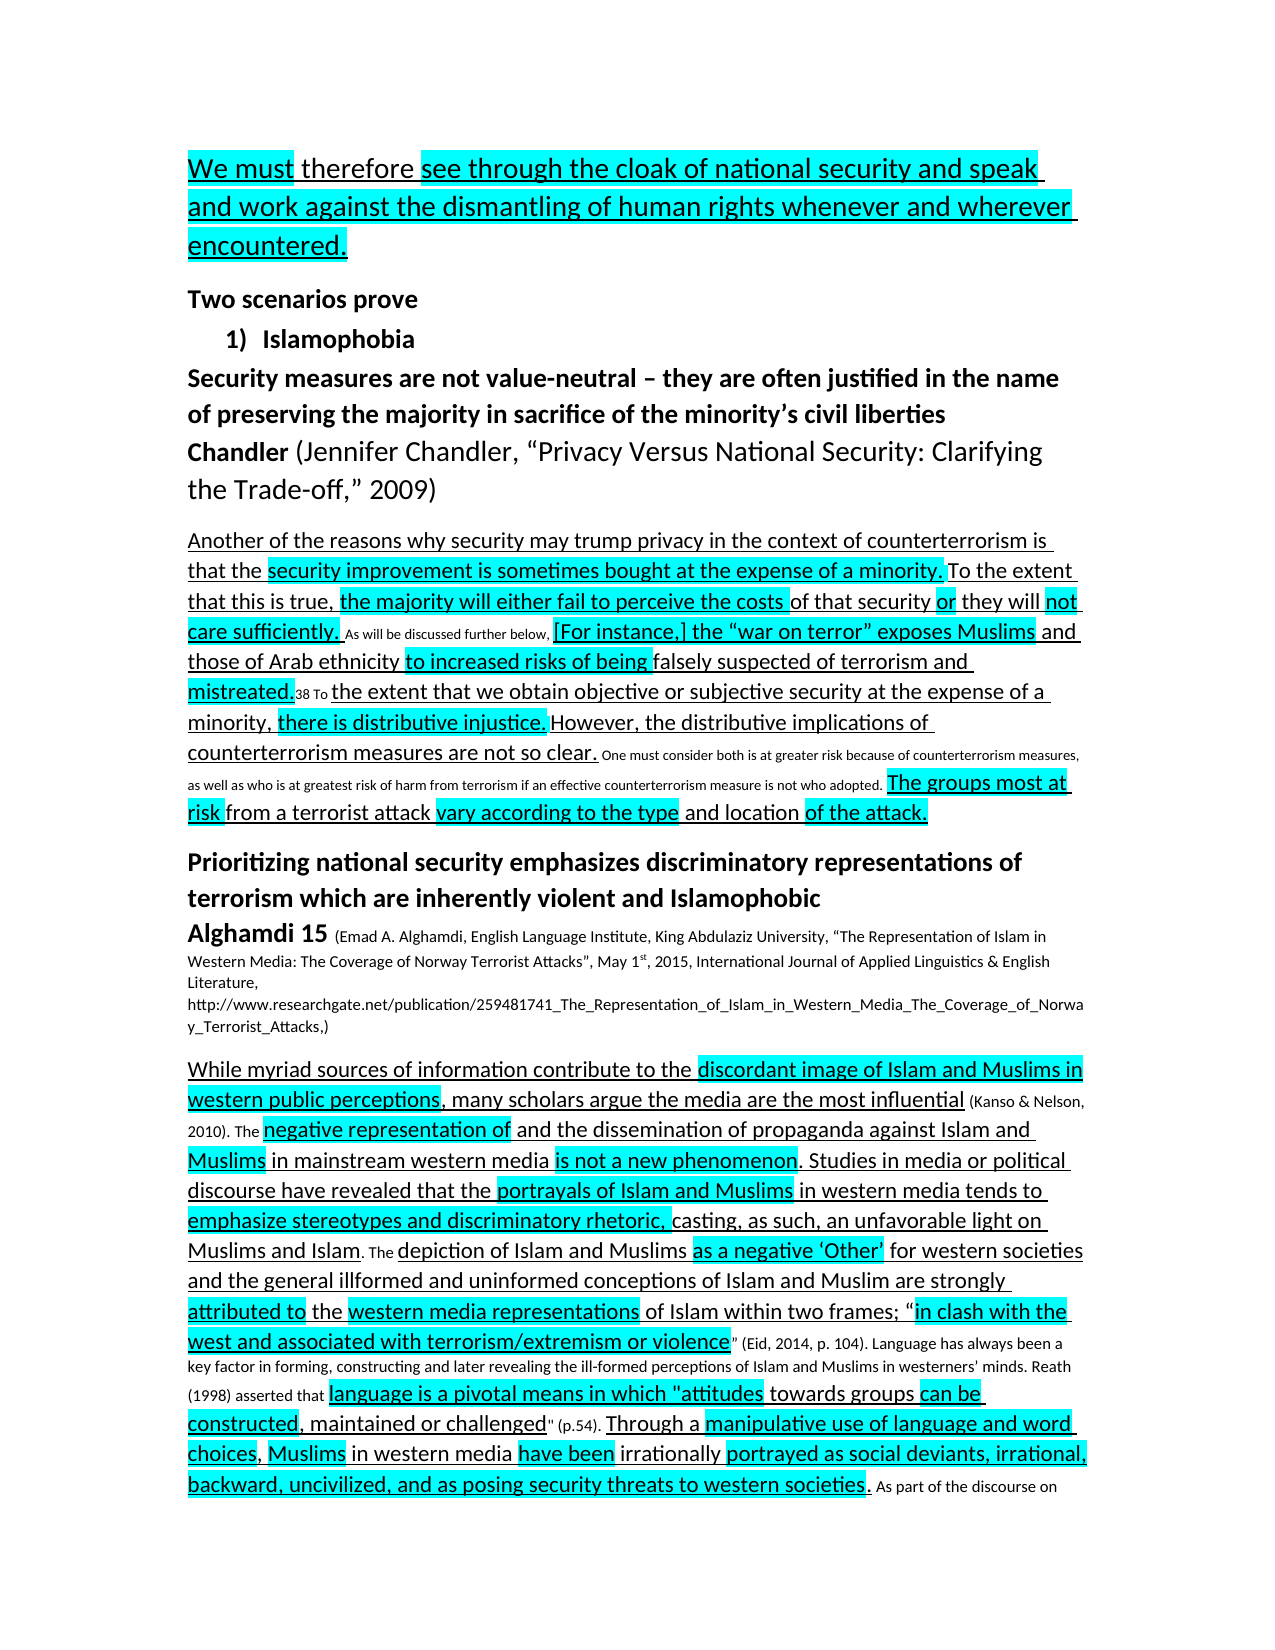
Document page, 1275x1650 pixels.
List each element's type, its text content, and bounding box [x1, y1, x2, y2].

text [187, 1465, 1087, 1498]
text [187, 150, 1087, 262]
subtitle Islamophobia [225, 322, 1087, 355]
subtitle Two scenarios prove [187, 282, 1087, 315]
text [187, 1055, 1087, 1464]
text Another of the reasons why security may trump privacy in the context of counterterrorism is that the security improvement is sometimes bought at the expense of a minority. To the extent that this is true, the majority will either fail to perceive the costs of that security or they will not care sufficiently. As will be discussed further below, [For instance,] the “war on terror” exposes Muslims and those of Arab ethnicity to increased risks of being falsely suspected of terrorism and mistreated.38 To the extent that we obtain objective or subjective security at the expense of a minority, there is distributive injustice. However, the distributive implications of counterterrorism measures are not so clear. One must consider both is at greater risk because of counterterrorism measures, as well as who is at greatest risk of harm from terrorism if an effective counterterrorism measure is not who adopted. The groups most at risk from a terrorist attack vary according to the type and location of the attack. [187, 526, 1087, 826]
subtitle Prioritizing national security emphasizes discriminatory representations of terrorism which are inherently violent and Islamophobic [187, 845, 1087, 914]
text Chandler (Jennifer Chandler, “Privacy Versus National Security: Clarifying the Trade-off,” 2009) [187, 433, 1087, 507]
subtitle Security measures are not value-neutral – they are often justified in the name of preserving the majority in sacrifice of the minority’s civil liberties [187, 362, 1087, 430]
text Alghamdi 15 (Emad A. Alghamdi, English Language Institute, King Abdulaziz University, “The Representation of Islam in Western Media: The Coverage of Norway Terrorist Attacks”, May 1st, 2015, International Journal of Applied Linguistics & English Literature, http://www.researchgate.net/publication/259481741_The_Representation_of_Islam_in_Western_Media_The_Coverage_of_Norway_Terrorist_Attacks,) [187, 916, 1087, 1037]
